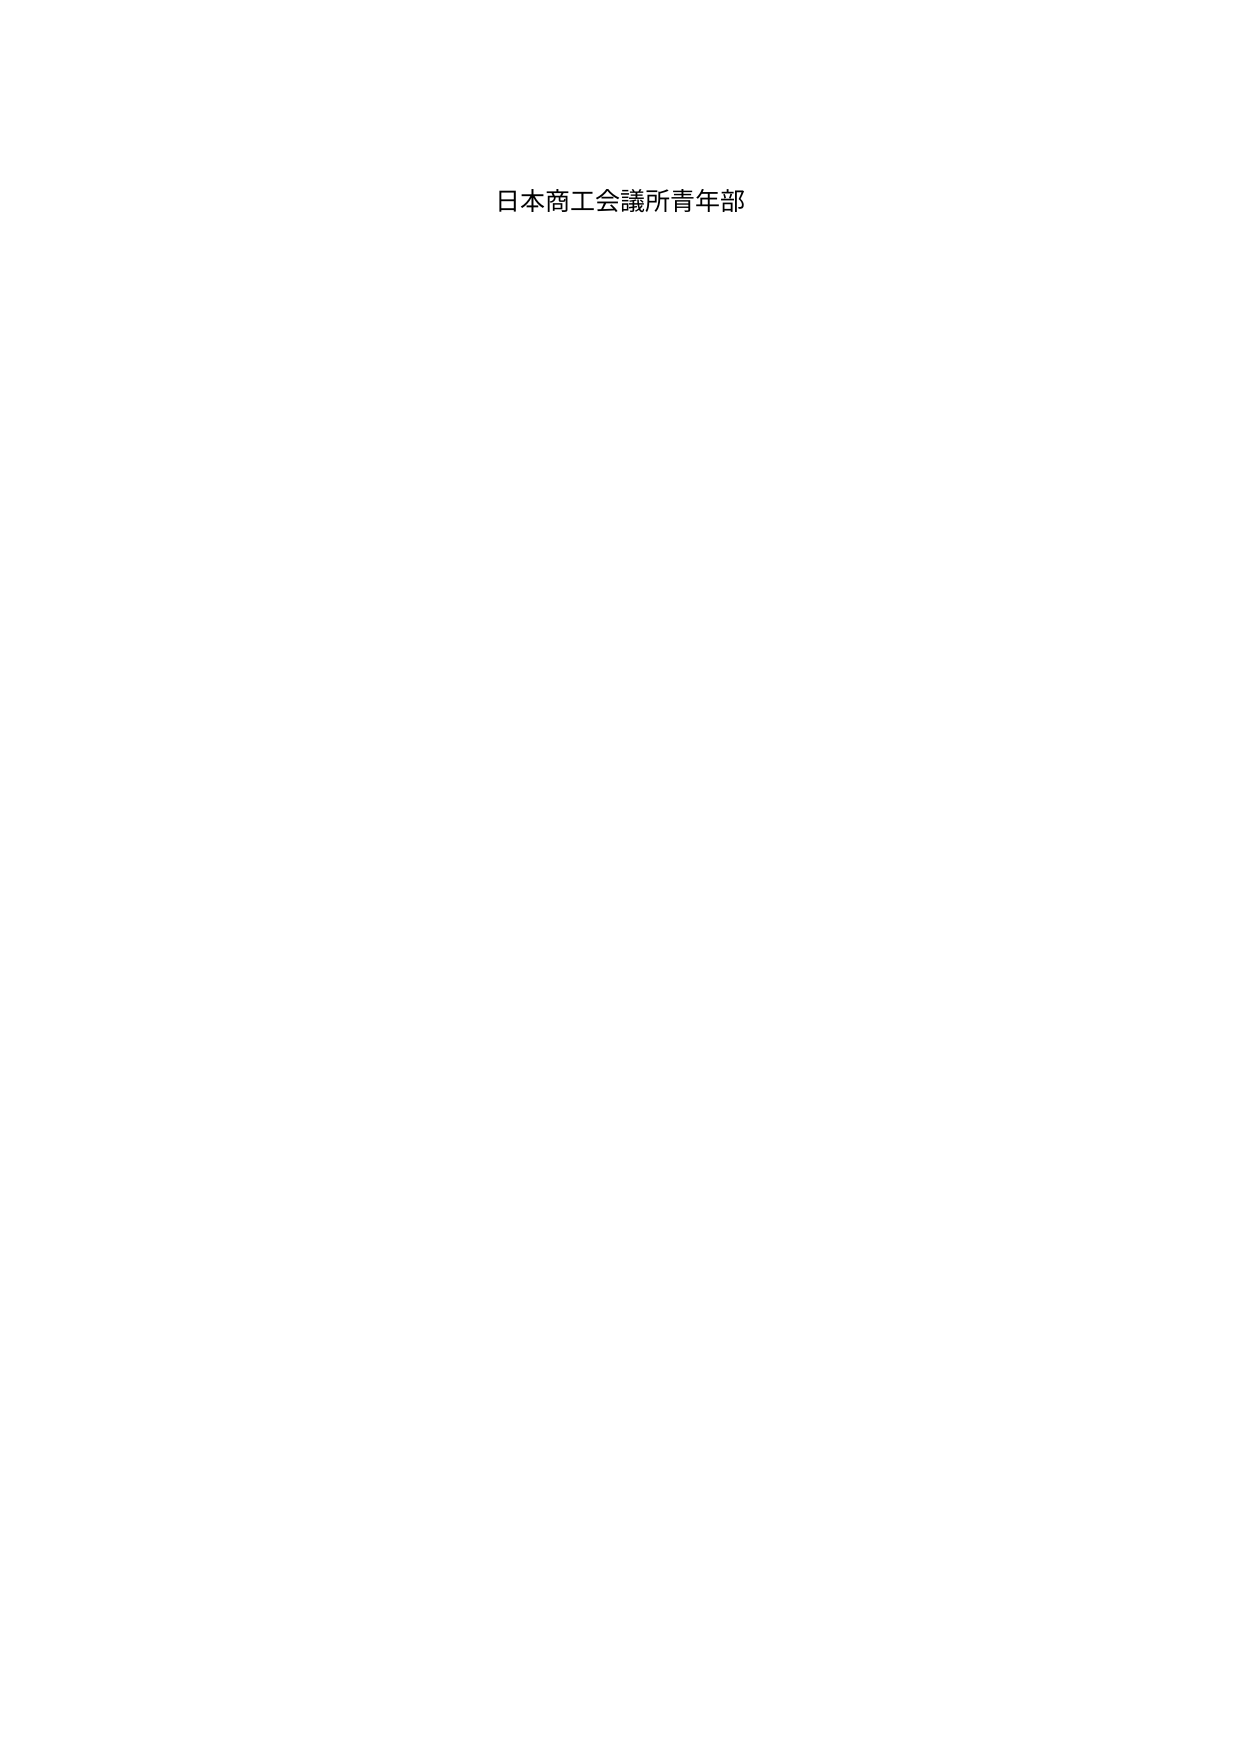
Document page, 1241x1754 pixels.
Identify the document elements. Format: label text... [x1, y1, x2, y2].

text 日本商工会議所青年部 [118, 182, 1122, 218]
